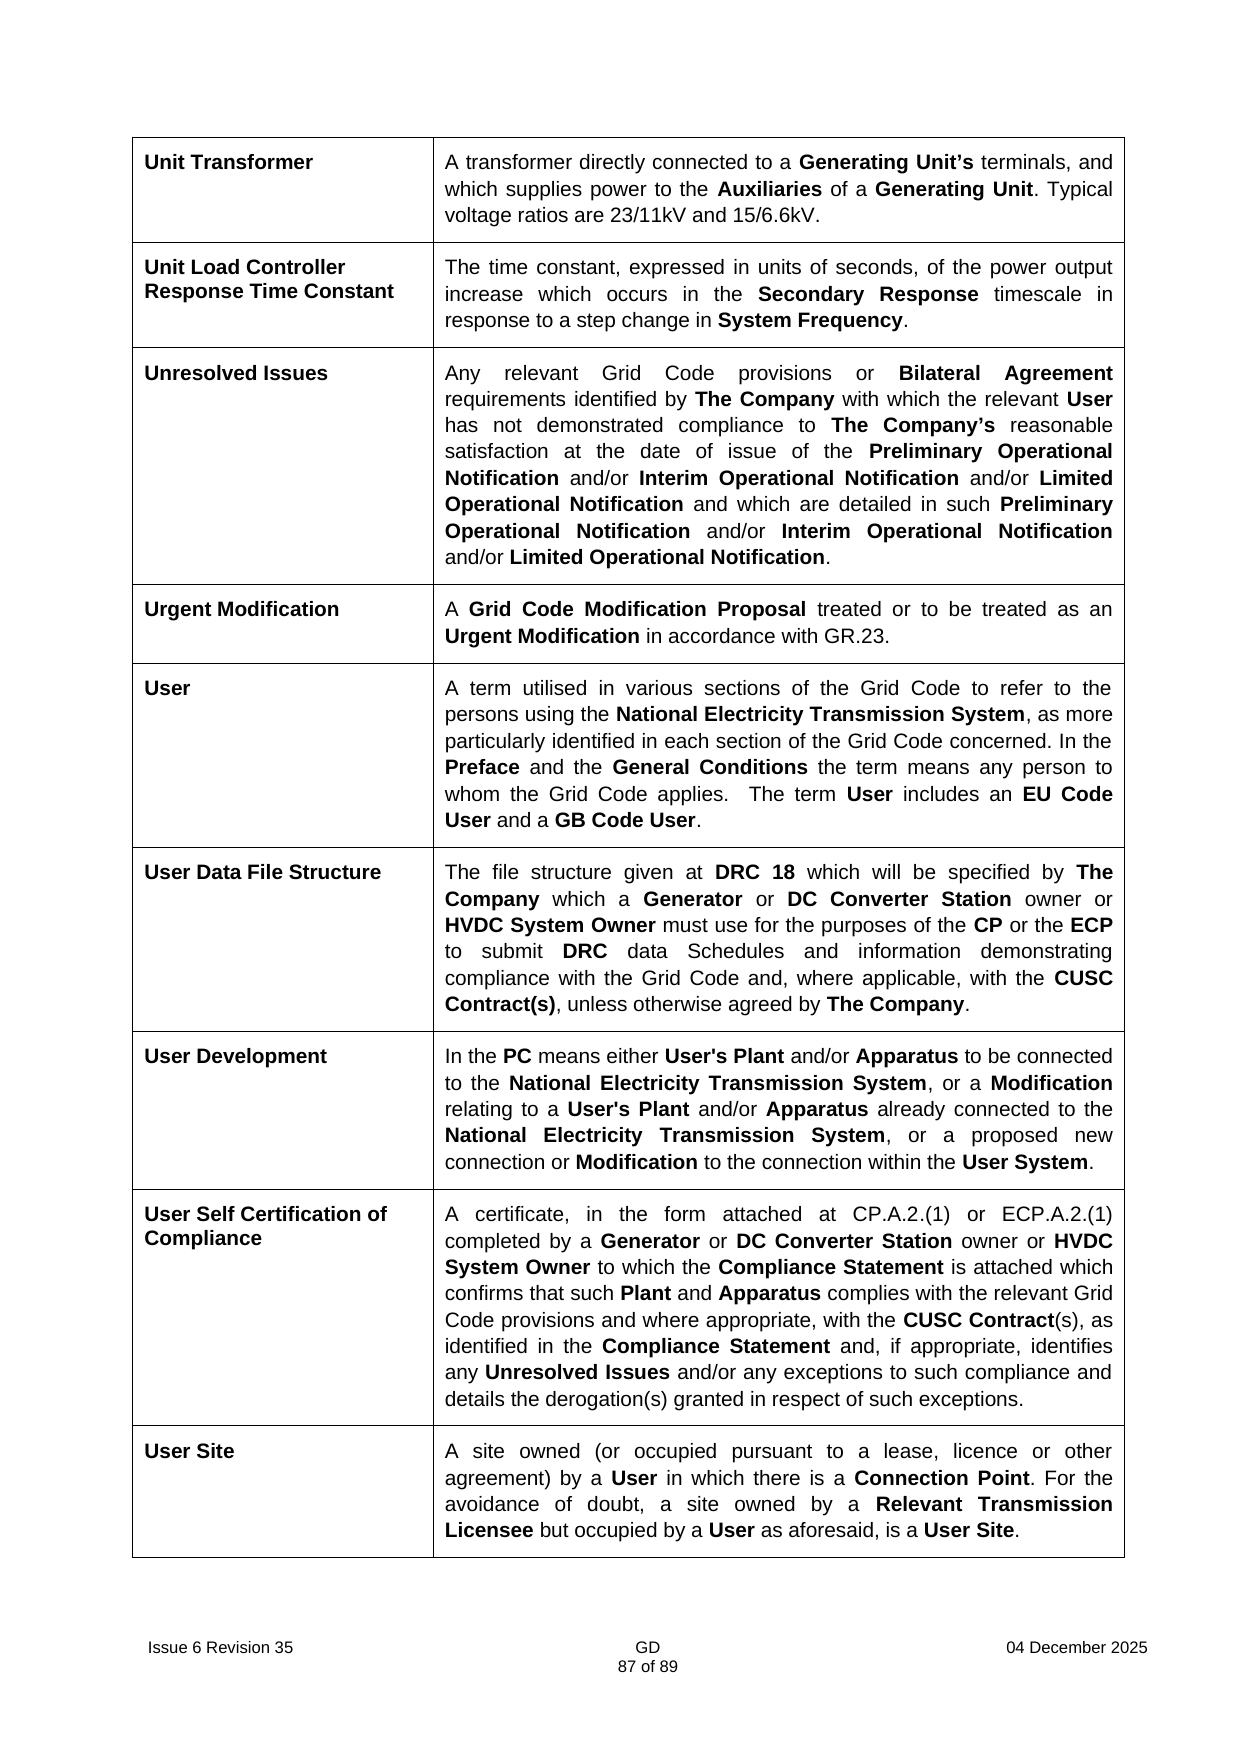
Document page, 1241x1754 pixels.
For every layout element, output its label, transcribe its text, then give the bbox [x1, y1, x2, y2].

table_cell The file structure given at DRC 18 which will be specified by The Company which a Generator or DC Converter Station owner or HVDC System Owner must use for the purposes of the CP or the ECP to submit DRC data Schedules and information demonstrating compliance with the Grid Code and, where applicable, with the CUSC Contract(s), unless otherwise agreed by The Company. [434, 848, 1124, 1031]
table_cell User Development [133, 1032, 433, 1188]
table_cell Any relevant Grid Code provisions or Bilateral Agreement requirements identified by The Company with which the relevant User has not demonstrated compliance to The Company’s reasonable satisfaction at the date of issue of the Preliminary Operational Notification and/or Interim Operational Notification and/or Limited Operational Notification and which are detailed in such Preliminary Operational Notification and/or Interim Operational Notification and/or Limited Operational Notification. [434, 348, 1124, 584]
table_cell User Site [133, 1426, 433, 1557]
table_cell In the PC means either User's Plant and/or Apparatus to be connected to the National Electricity Transmission System, or a Modification relating to a User's Plant and/or Apparatus already connected to the National Electricity Transmission System, or a proposed new connection or Modification to the connection within the User System. [434, 1032, 1124, 1188]
table_cell User Data File Structure [133, 848, 433, 1031]
table_cell The time constant, expressed in units of seconds, of the power output increase which occurs in the Secondary Response timescale in response to a step change in System Frequency. [434, 243, 1124, 347]
table_cell Unit Transformer [133, 138, 433, 242]
table_cell User Self Certification of Compliance [133, 1190, 433, 1425]
table_cell Unresolved Issues [133, 348, 433, 584]
table_cell Unit Load Controller Response Time Constant [133, 243, 433, 347]
table_cell User [133, 664, 433, 847]
table_cell A site owned (or occupied pursuant to a lease, licence or other agreement) by a User in which there is a Connection Point. For the avoidance of doubt, a site owned by a Relevant Transmission Licensee but occupied by a User as aforesaid, is a User Site. [434, 1426, 1124, 1557]
table_cell A certificate, in the form attached at CP.A.2.(1) or ECP.A.2.(1) completed by a Generator or DC Converter Station owner or HVDC System Owner to which the Compliance Statement is attached which confirms that such Plant and Apparatus complies with the relevant Grid Code provisions and where appropriate, with the CUSC Contract(s), as identified in the Compliance Statement and, if appropriate, identifies any Unresolved Issues and/or any exceptions to such compliance and details the derogation(s) granted in respect of such exceptions. [434, 1190, 1124, 1425]
table_cell A term utilised in various sections of the Grid Code to refer to the persons using the National Electricity Transmission System, as more particularly identified in each section of the Grid Code concerned. In the Preface and the General Conditions the term means any person to whom the Grid Code applies. The term User includes an EU Code User and a GB Code User. [434, 664, 1124, 847]
table_cell A Grid Code Modification Proposal treated or to be treated as an Urgent Modification in accordance with GR.23. [434, 585, 1124, 662]
table_cell A transformer directly connected to a Generating Unit’s terminals, and which supplies power to the Auxiliaries of a Generating Unit. Typical voltage ratios are 23/11kV and 15/6.6kV. [434, 138, 1124, 242]
table_cell Urgent Modification [133, 585, 433, 662]
